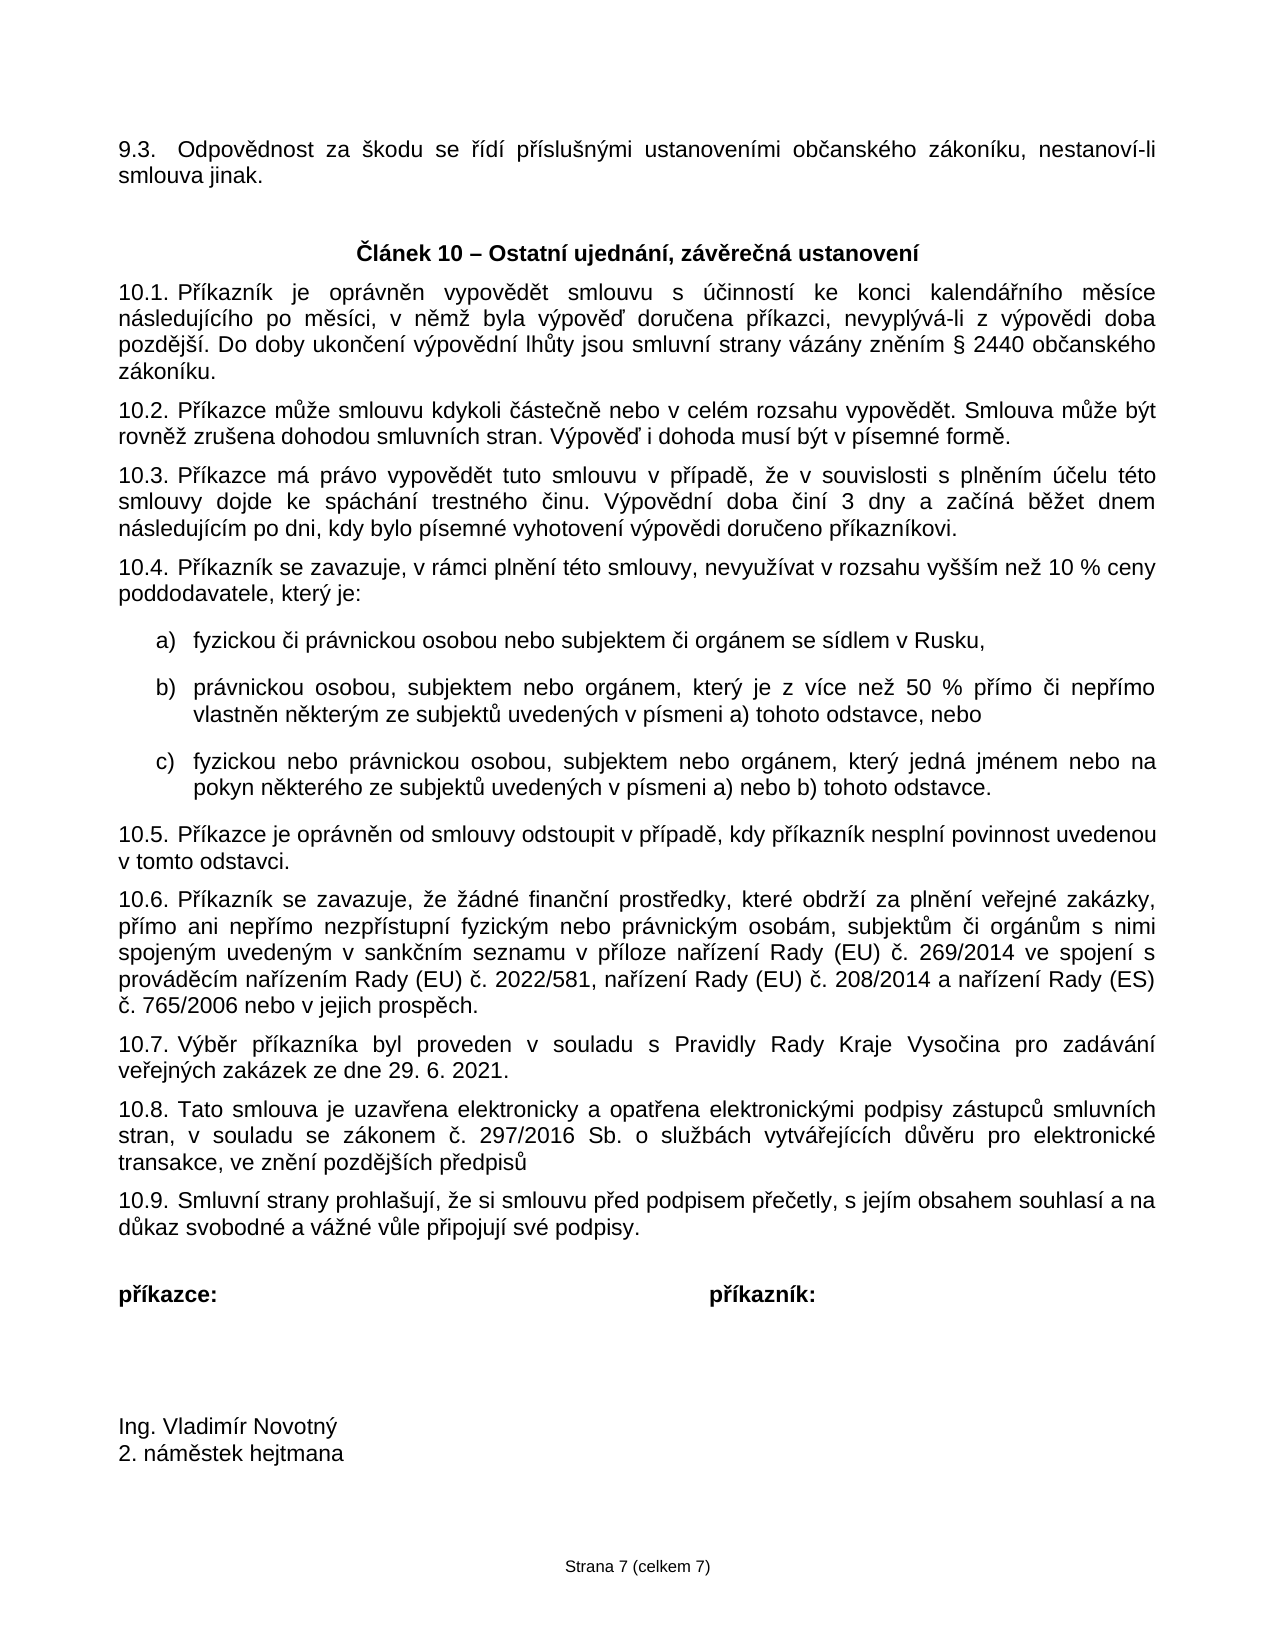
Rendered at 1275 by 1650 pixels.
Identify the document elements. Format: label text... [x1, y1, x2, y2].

text Ing. Vladimír Novotný [118, 1413, 1157, 1439]
list Odpovědnost za škodu se řídí příslušnými ustanoveními občanského zákoníku, nestanoví-li smlouva jinak. [118, 136, 1157, 188]
list Příkazník se zavazuje, v rámci plnění této smlouvy, nevyužívat v rozsahu vyšším než 10 % ceny poddodavatele, který je: [118, 553, 1157, 606]
list Příkazce má právo vypovědět tuto smlouvu v případě, že v souvislosti s plněním účelu této smlouvy dojde ke spáchání trestného činu. Výpovědní doba činí 3 dny a začíná běžet dnem následujícím po dni, kdy bylo písemné vyhotovení výpovědi doručeno příkazníkovi. [118, 462, 1157, 541]
list právnickou osobou, subjektem nebo orgánem, který je z více než 50 % přímo či nepřímo vlastněn některým ze subjektů uvedených v písmeni a) tohoto odstavce, nebo [156, 674, 1157, 727]
text 2. náměstek hejtmana [118, 1439, 1157, 1466]
list fyzickou nebo právnickou osobou, subjektem nebo orgánem, který jedná jménem nebo na pokyn některého ze subjektů uvedených v písmeni a) nebo b) tohoto odstavce. [156, 748, 1157, 800]
list Smluvní strany prohlašují, že si smlouvu před podpisem přečetly, s jejím obsahem souhlasí a na důkaz svobodné a vážné vůle připojují své podpisy. [118, 1187, 1157, 1240]
text příkazce: příkazník: [118, 1281, 1157, 1308]
list Příkazník se zavazuje, že žádné finanční prostředky, které obdrží za plnění veřejné zakázky, přímo ani nepřímo nezpřístupní fyzickým nebo právnickým osobám, subjektům či orgánům s nimi spojeným uvedeným v sankčním seznamu v příloze nařízení Rady (EU) č. 269/2014 ve spojení s prováděcím nařízením Rady (EU) č. 2022/581, nařízení Rady (EU) č. 208/2014 a nařízení Rady (ES) č. 765/2006 nebo v jejich prospěch. [118, 886, 1157, 1018]
list Výběr příkazníka byl proveden v souladu s Pravidly Rady Kraje Vysočina pro zadávání veřejných zakázek ze dne 29. 6. 2021. [118, 1031, 1157, 1083]
list Příkazce může smlouvu kdykoli částečně nebo v celém rozsahu vypovědět. Smlouva může být rovněž zrušena dohodou smluvních stran. Výpověď i dohoda musí být v písemné formě. [118, 397, 1157, 449]
list fyzickou či právnickou osobou nebo subjektem či orgánem se sídlem v Rusku, [156, 627, 1157, 653]
text Článek 10 – Ostatní ujednání, závěrečná ustanovení [118, 240, 1157, 266]
list Příkazník je oprávněn vypovědět smlouvu s účinností ke konci kalendářního měsíce následujícího po měsíci, v němž byla výpověď doručena příkazci, nevyplývá-li z výpovědi doba pozdější. Do doby ukončení výpovědní lhůty jsou smluvní strany vázány zněním § 2440 občanského zákoníku. [118, 279, 1157, 384]
list Příkazce je oprávněn od smlouvy odstoupit v případě, kdy příkazník nesplní povinnost uvedenou v tomto odstavci. [118, 821, 1157, 874]
list Tato smlouva je uzavřena elektronicky a opatřena elektronickými podpisy zástupců smluvních stran, v souladu se zákonem č. 297/2016 Sb. o službách vytvářejících důvěru pro elektronické transakce, ve znění pozdějších předpisů [118, 1096, 1157, 1175]
